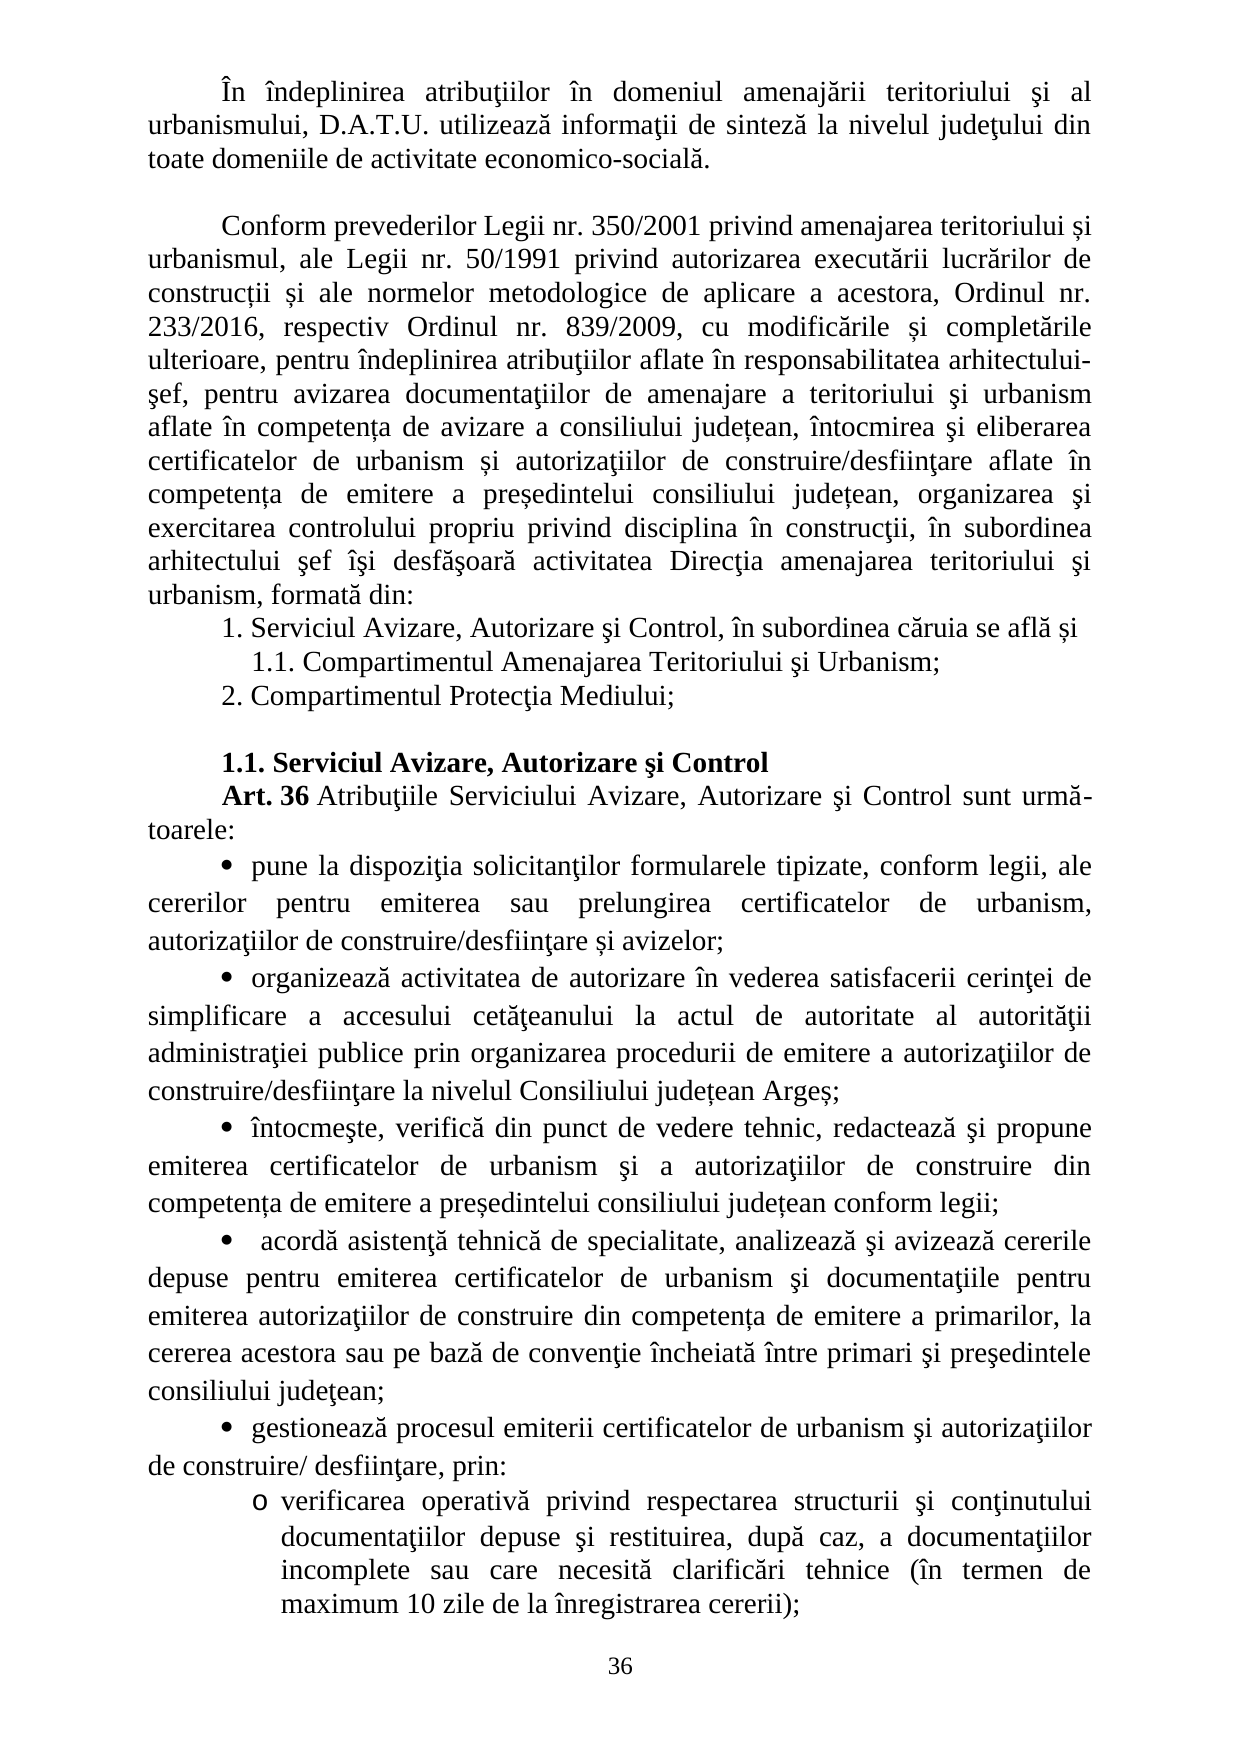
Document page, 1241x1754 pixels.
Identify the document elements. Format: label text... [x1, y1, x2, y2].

text Conform prevederilor Legii nr. 350/2001 privind amenajarea teritoriului și urbanismul, ale Legii nr. 50/1991 privind autorizarea executării lucrărilor de construcții și ale normelor metodologice de aplicare a acestora, Ordinul nr. 233/2016, respectiv Ordinul nr. 839/2009, cu modificările și completările ulterioare, pentru îndeplinirea atribuţiilor aflate în responsabilitatea arhitectului-şef, pentru avizarea documentaţiilor de amenajare a teritoriului şi urbanism aflate în competența de avizare a consiliului județean, întocmirea şi eliberarea certificatelor de urbanism și autorizaţiilor de construire/desfiinţare aflate în competența de emitere a președintelui consiliului județean, organizarea şi exercitarea controlului propriu privind disciplina în construcţii, în subordinea arhitectului şef îşi desfăşoară activitatea Direcţia amenajarea teritoriului şi urbanism, formată din: [148, 208, 1092, 611]
list organizează activitatea de autorizare în vederea satisfacerii cerinţei de simplificare a accesului cetăţeanului la actul de autoritate al autorităţii administraţiei publice prin organizarea procedurii de emitere a autorizaţiilor de construire/desfiinţare la nivelul Consiliului județean Argeș; [148, 958, 1092, 1108]
list acordă asistenţă tehnică de specialitate, analizează şi avizează cererile depuse pentru emiterea certificatelor de urbanism şi documentaţiile pentru emiterea autorizaţiilor de construire din competența de emitere a primarilor, la cererea acestora sau pe bază de convenţie încheiată între primari şi preşedintele consiliului judeţean; [148, 1220, 1092, 1408]
list pune la dispoziţia solicitanţilor formularele tipizate, conform legii, ale cererilor pentru emiterea sau prelungirea certificatelor de urbanism, autorizaţiilor de construire/desfiinţare și avizelor; [148, 845, 1092, 958]
text 1. Serviciul Avizare, Autorizare şi Control, în subordinea căruia se află și [148, 611, 1092, 644]
text 2. Compartimentul Protecţia Mediului; [148, 678, 1092, 711]
text În îndeplinirea atribuţiilor în domeniul amenajării teritoriului şi al urbanismului, D.A.T.U. utilizează informaţii de sinteză la nivelul judeţului din toate domeniile de activitate economico-socială. [148, 74, 1092, 174]
list verificarea operativă privind respectarea structurii şi conţinutului documentaţiilor depuse şi restituirea, după caz, a documentaţiilor incomplete sau care necesită clarificări tehnice (în termen de maximum 10 zile de la înregistrarea cererii); [251, 1483, 1092, 1619]
text 1.1. Serviciul Avizare, Autorizare şi Control [148, 745, 1092, 778]
text Art. 36 Atribuţiile Serviciului Avizare, Autorizare şi Control sunt următoarele: [148, 778, 1092, 845]
list gestionează procesul emiterii certificatelor de urbanism şi autorizaţiilor de construire/ desfiinţare, prin: [148, 1408, 1092, 1483]
list întocmeşte, verifică din punct de vedere tehnic, redactează şi propune emiterea certificatelor de urbanism şi a autorizaţiilor de construire din competența de emitere a președintelui consiliului județean conform legii; [148, 1108, 1092, 1220]
text 1.1. Compartimentul Amenajarea Teritoriului şi Urbanism; [223, 644, 1092, 678]
